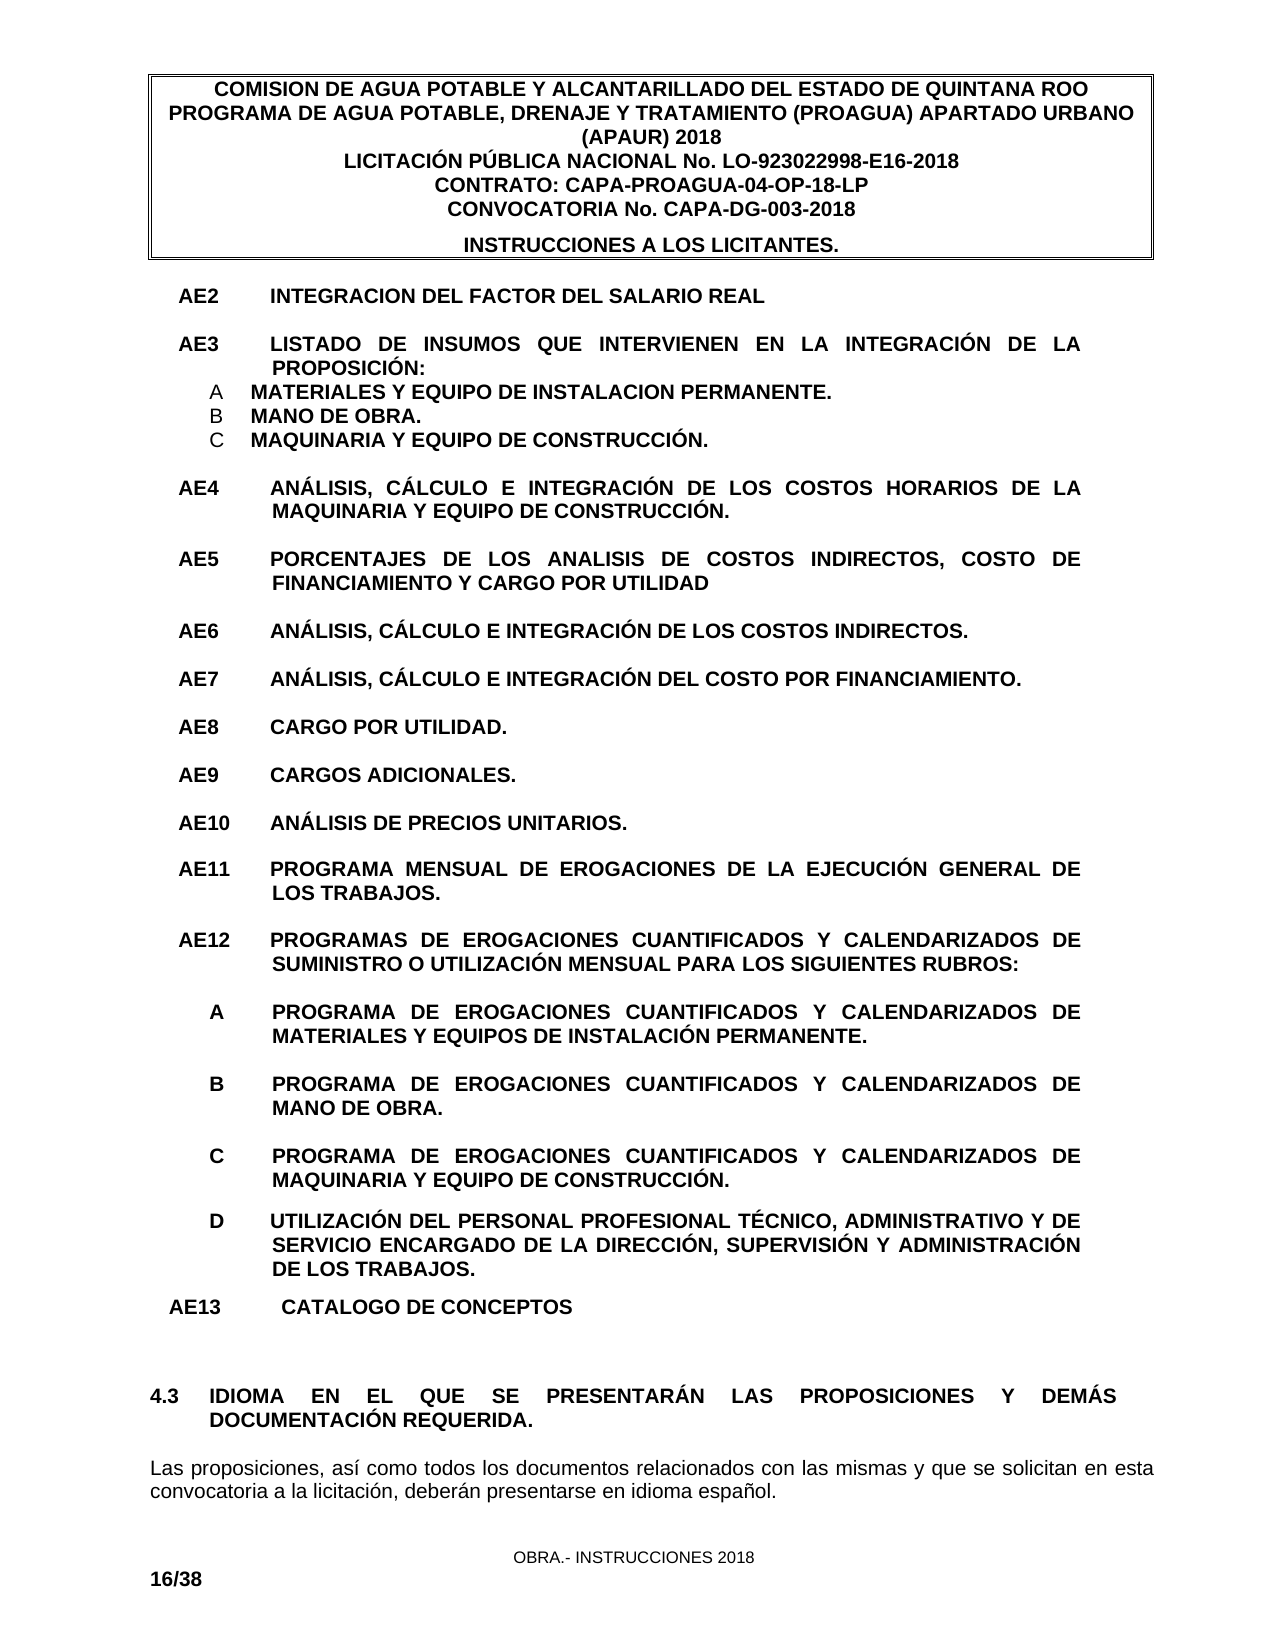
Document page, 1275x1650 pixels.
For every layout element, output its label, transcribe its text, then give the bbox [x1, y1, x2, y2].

text AE7 ANÁLISIS, CÁLCULO E INTEGRACIÓN DEL COSTO POR FINANCIAMIENTO. [178, 667, 1082, 691]
text AE3 LISTADO DE INSUMOS QUE INTERVIENEN EN LA INTEGRACIÓN DE LA PROPOSICIÓN: [178, 332, 1082, 379]
list MANO DE OBRA. [209, 403, 1082, 427]
list MAQUINARIA Y EQUIPO DE CONSTRUCCIÓN. [209, 427, 1082, 451]
text C PROGRAMA DE EROGACIONES CUANTIFICADOS Y CALENDARIZADOS DE MAQUINARIA Y EQUIPO DE CONSTRUCCIÓN. [209, 1144, 1082, 1192]
text D UTILIZACIÓN DEL PERSONAL PROFESIONAL TÉCNICO, ADMINISTRATIVO Y DE SERVICIO ENCARGADO DE LA DIRECCIÓN, SUPERVISIÓN Y ADMINISTRACIÓN DE LOS TRABAJOS. [209, 1208, 1082, 1280]
text AE2 INTEGRACION DEL FACTOR DEL SALARIO REAL [178, 284, 1082, 308]
text AE11 PROGRAMA MENSUAL DE EROGACIONES DE LA EJECUCIÓN GENERAL DE LOS TRABAJOS. [178, 856, 1082, 904]
list MATERIALES Y EQUIPO DE INSTALACION PERMANENTE. [209, 379, 1082, 403]
text AE9 CARGOS ADICIONALES. [178, 763, 1082, 787]
text Las proposiciones, así como todos los documentos relacionados con las mismas y que se solicitan en esta convocatoria a la licitación, deberán presentarse en idioma español. [150, 1455, 1155, 1503]
text AE5 PORCENTAJES DE LOS ANALISIS DE COSTOS INDIRECTOS, COSTO DE FINANCIAMIENTO Y CARGO POR UTILIDAD [178, 547, 1082, 595]
text AE13 CATALOGO DE CONCEPTOS [169, 1295, 1155, 1319]
text B PROGRAMA DE EROGACIONES CUANTIFICADOS Y CALENDARIZADOS DE MANO DE OBRA. [209, 1072, 1082, 1120]
text AE12 PROGRAMAS DE EROGACIONES CUANTIFICADOS Y CALENDARIZADOS DE SUMINISTRO O UTILIZACIÓN MENSUAL PARA LOS SIGUIENTES RUBROS: [178, 928, 1082, 976]
text 4.3 IDIOMA EN EL QUE SE PRESENTARÁN LAS PROPOSICIONES Y DEMÁS DOCUMENTACIÓN REQUERIDA. [150, 1383, 1118, 1431]
text AE10 ANÁLISIS DE PRECIOS UNITARIOS. [178, 811, 1082, 835]
text AE4 ANÁLISIS, CÁLCULO E INTEGRACIÓN DE LOS COSTOS HORARIOS DE LA MAQUINARIA Y EQUIPO DE CONSTRUCCIÓN. [178, 475, 1082, 523]
text A PROGRAMA DE EROGACIONES CUANTIFICADOS Y CALENDARIZADOS DE MATERIALES Y EQUIPOS DE INSTALACIÓN PERMANENTE. [209, 1000, 1082, 1048]
text AE6 ANÁLISIS, CÁLCULO E INTEGRACIÓN DE LOS COSTOS INDIRECTOS. [178, 619, 1082, 643]
text AE8 CARGO POR UTILIDAD. [178, 715, 1082, 739]
